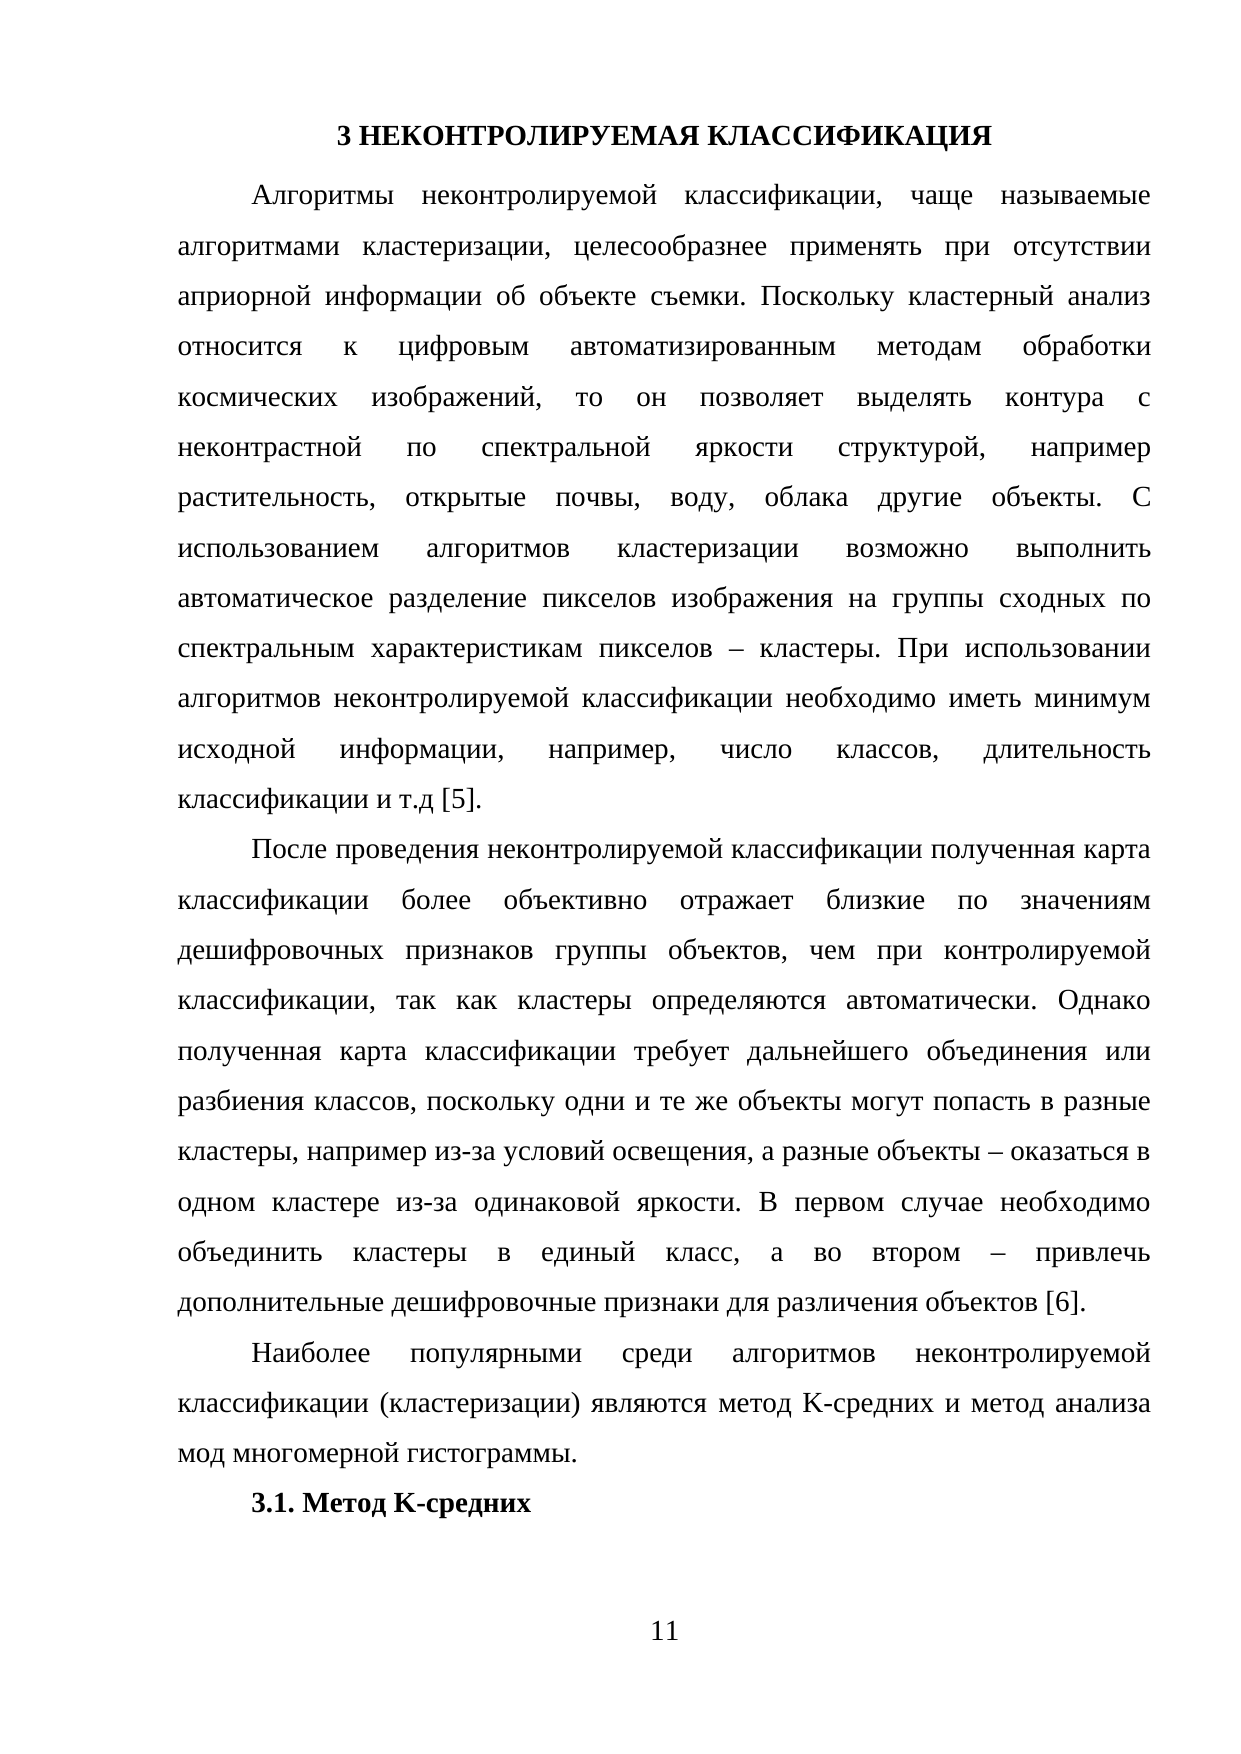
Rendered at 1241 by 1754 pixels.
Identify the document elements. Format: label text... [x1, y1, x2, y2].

text Алгоритмы неконтролируемой классификации, чаще называемые алгоритмами кластеризации, целесообразнее применять при отсутствии априорной информации об объекте съемки. Поскольку кластерный анализ относится к цифровым автоматизированным методам обработки космических изображений, то он позволяет выделять контура с неконтрастной по спектральной яркости структурой, например растительность, открытые почвы, воду, облака другие объекты. С использованием алгоритмов кластеризации возможно выполнить автоматическое разделение пикселов изображения на группы сходных по спектральным характеристикам пикселов – кластеры. При использовании алгоритмов неконтролируемой классификации необходимо иметь минимум исходной информации, например, число классов, длительность классификации и т.д [5]. [177, 177, 1152, 815]
text После проведения неконтролируемой классификации полученная карта классификации более объективно отражает близкие по значениям дешифровочных признаков группы объектов, чем при контролируемой классификации, так как кластеры определяются автоматически. Однако полученная карта классификации требует дальнейшего объединения или разбиения классов, поскольку одни и те же объекты могут попасть в разные кластеры, например из-за условий освещения, а разные объекты – оказаться в одном кластере из-за одинаковой яркости. В первом случае необходимо объединить кластеры в единый класс, а во втором – привлечь дополнительные дешифровочные признаки для различения объектов [6]. [177, 832, 1152, 1318]
text 3 НЕКОНТРОЛИРУЕМАЯ КЛАССИФИКАЦИЯ [177, 118, 1152, 152]
text Наиболее популярными среди алгоритмов неконтролируемой классификации (кластеризации) являются метод K-средних и метод анализа мод многомерной гистограммы. [177, 1335, 1152, 1469]
text 3.1. Метод K-средних [177, 1486, 1152, 1519]
